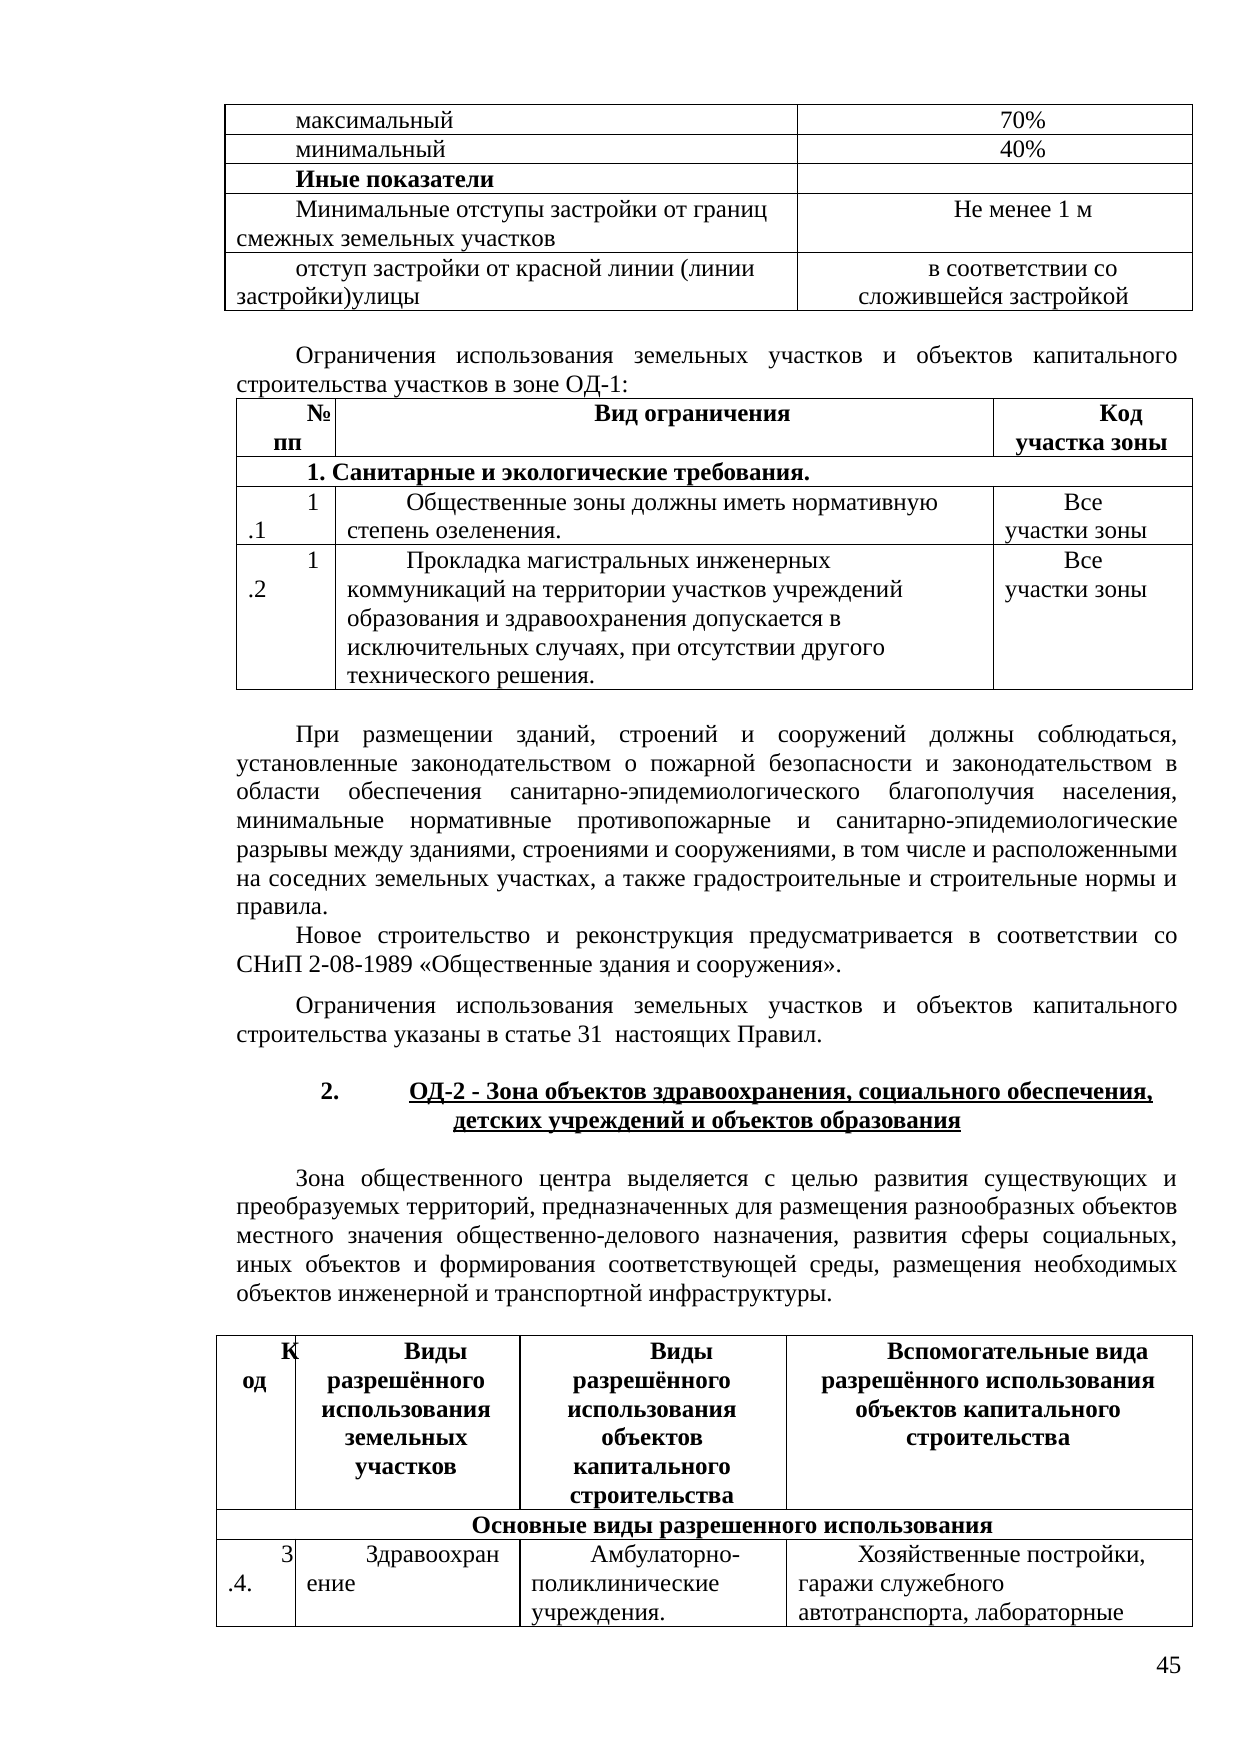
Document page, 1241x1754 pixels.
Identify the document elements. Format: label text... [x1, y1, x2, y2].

table_cell Минимальные отступы застройки от границ смежных земельных участков [226, 194, 797, 252]
table_header Код [217, 1336, 295, 1509]
table_cell минимальный [226, 135, 797, 163]
list ОД-2 - Зона объектов здравоохранения, социального обеспечения, детских учреждений и объектов образования [236, 1076, 1178, 1134]
table_cell максимальный [226, 105, 797, 133]
table_header Вспомогательные вида разрешённого использования объектов капитального строительства [787, 1336, 1192, 1509]
table_header Вид ограничения [336, 399, 993, 456]
text Ограничения использования земельных участков и объектов капитального строительства указаны в статье 31 настоящих Правил. [236, 990, 1178, 1048]
table_cell Иные показатели [226, 164, 797, 193]
table_cell [798, 164, 1192, 193]
text Новое строительство и реконструкция предусматривается в соответствии со СНиП 2-08-1989 «Общественные здания и сооружения». [236, 920, 1178, 978]
text Зона общественного центра выделяется с целью развития существующих и преобразуемых территорий, предназначенных для размещения разнообразных объектов местного значения общественно-делового назначения, развития сферы социальных, иных объектов и формирования соответствующей среды, размещения необходимых объектов инженерной и транспортной инфраструктуры. [236, 1163, 1178, 1306]
table_cell отступ застройки от красной линии (линии застройки)улицы [226, 253, 797, 310]
table_cell 1.2 [237, 545, 335, 689]
text При размещении зданий, строений и сооружений должны соблюдаться, установленные законодательством о пожарной безопасности и законодательством в области обеспечения санитарно-эпидемиологического благополучия населения, минимальные нормативные противопожарные и санитарно-эпидемиологические разрывы между зданиями, строениями и сооружениями, в том числе и расположенными на соседних земельных участках, а также градостроительные и строительные нормы и правила. [236, 719, 1178, 920]
text Ограничения использования земельных участков и объектов капитального строительства участков в зоне ОД-1: [236, 340, 1178, 397]
table_cell в соответствии со сложившейся застройкой [798, 253, 1192, 310]
table_cell Все участки зоны [994, 545, 1192, 689]
table_cell Прокладка магистральных инженерных коммуникаций на территории участков учреждений образования и здравоохранения допускается в исключительных случаях, при отсутствии другого технического решения. [336, 545, 993, 689]
table_header Код участка зоны [994, 399, 1192, 456]
table_cell 70% [798, 105, 1192, 133]
table_cell 1.1 [237, 487, 335, 544]
table_cell 40% [798, 135, 1192, 163]
table_header Виды разрешённого использования земельных участков [296, 1336, 519, 1509]
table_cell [787, 1540, 1192, 1626]
table_cell 1. Санитарные и экологические требования. [237, 457, 1192, 486]
table_cell 3.4. [217, 1540, 295, 1626]
table_cell Все участки зоны [994, 487, 1192, 544]
table_cell Основные виды разрешенного использования [217, 1510, 1192, 1538]
table_cell Не менее 1 м [798, 194, 1192, 252]
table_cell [521, 1540, 786, 1626]
table_cell Здравоохранение [296, 1540, 519, 1626]
table_cell Общественные зоны должны иметь нормативную степень озеленения. [336, 487, 993, 544]
table_header № пп [237, 399, 335, 456]
table_header Виды разрешённого использования объектов капитального строительства [521, 1336, 786, 1509]
